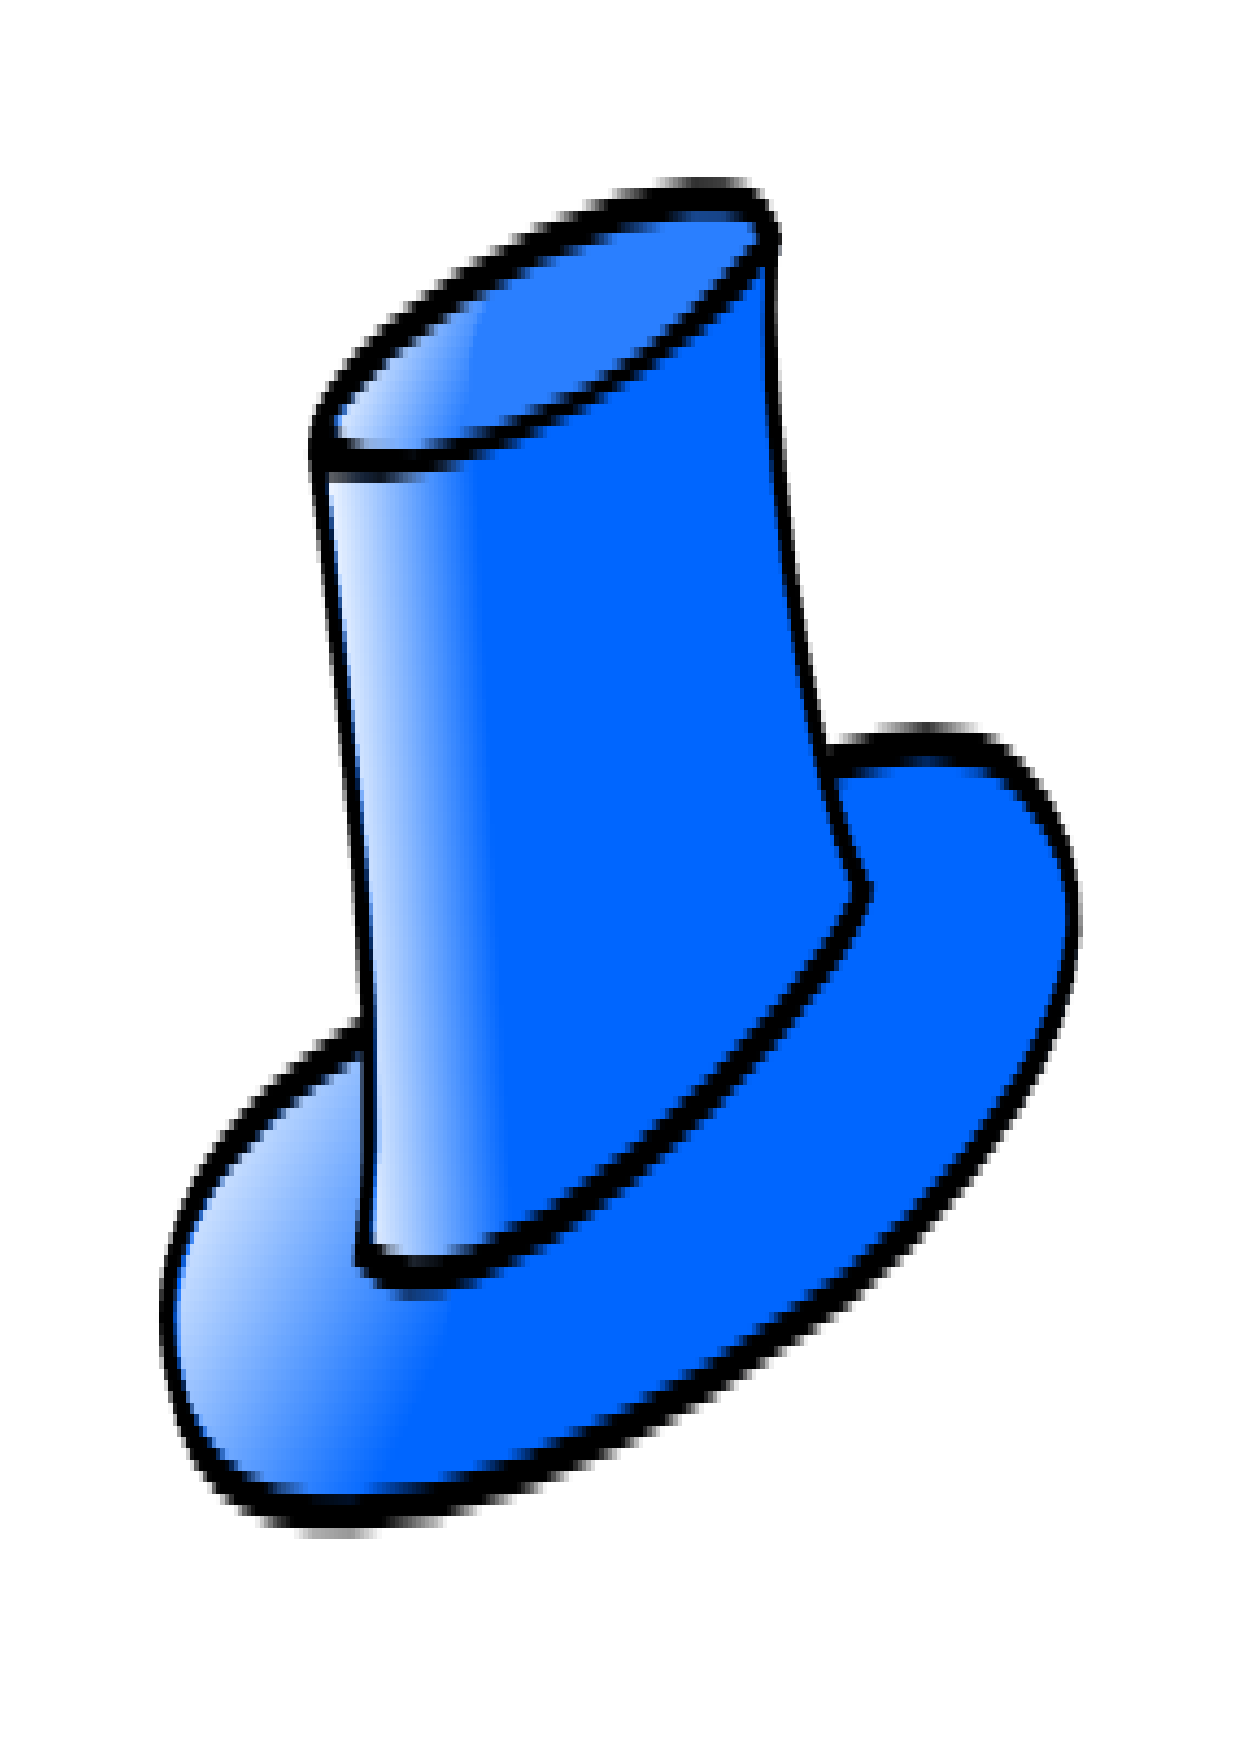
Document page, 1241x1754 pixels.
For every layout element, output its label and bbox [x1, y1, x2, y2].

picture [56, 0, 1105, 1707]
